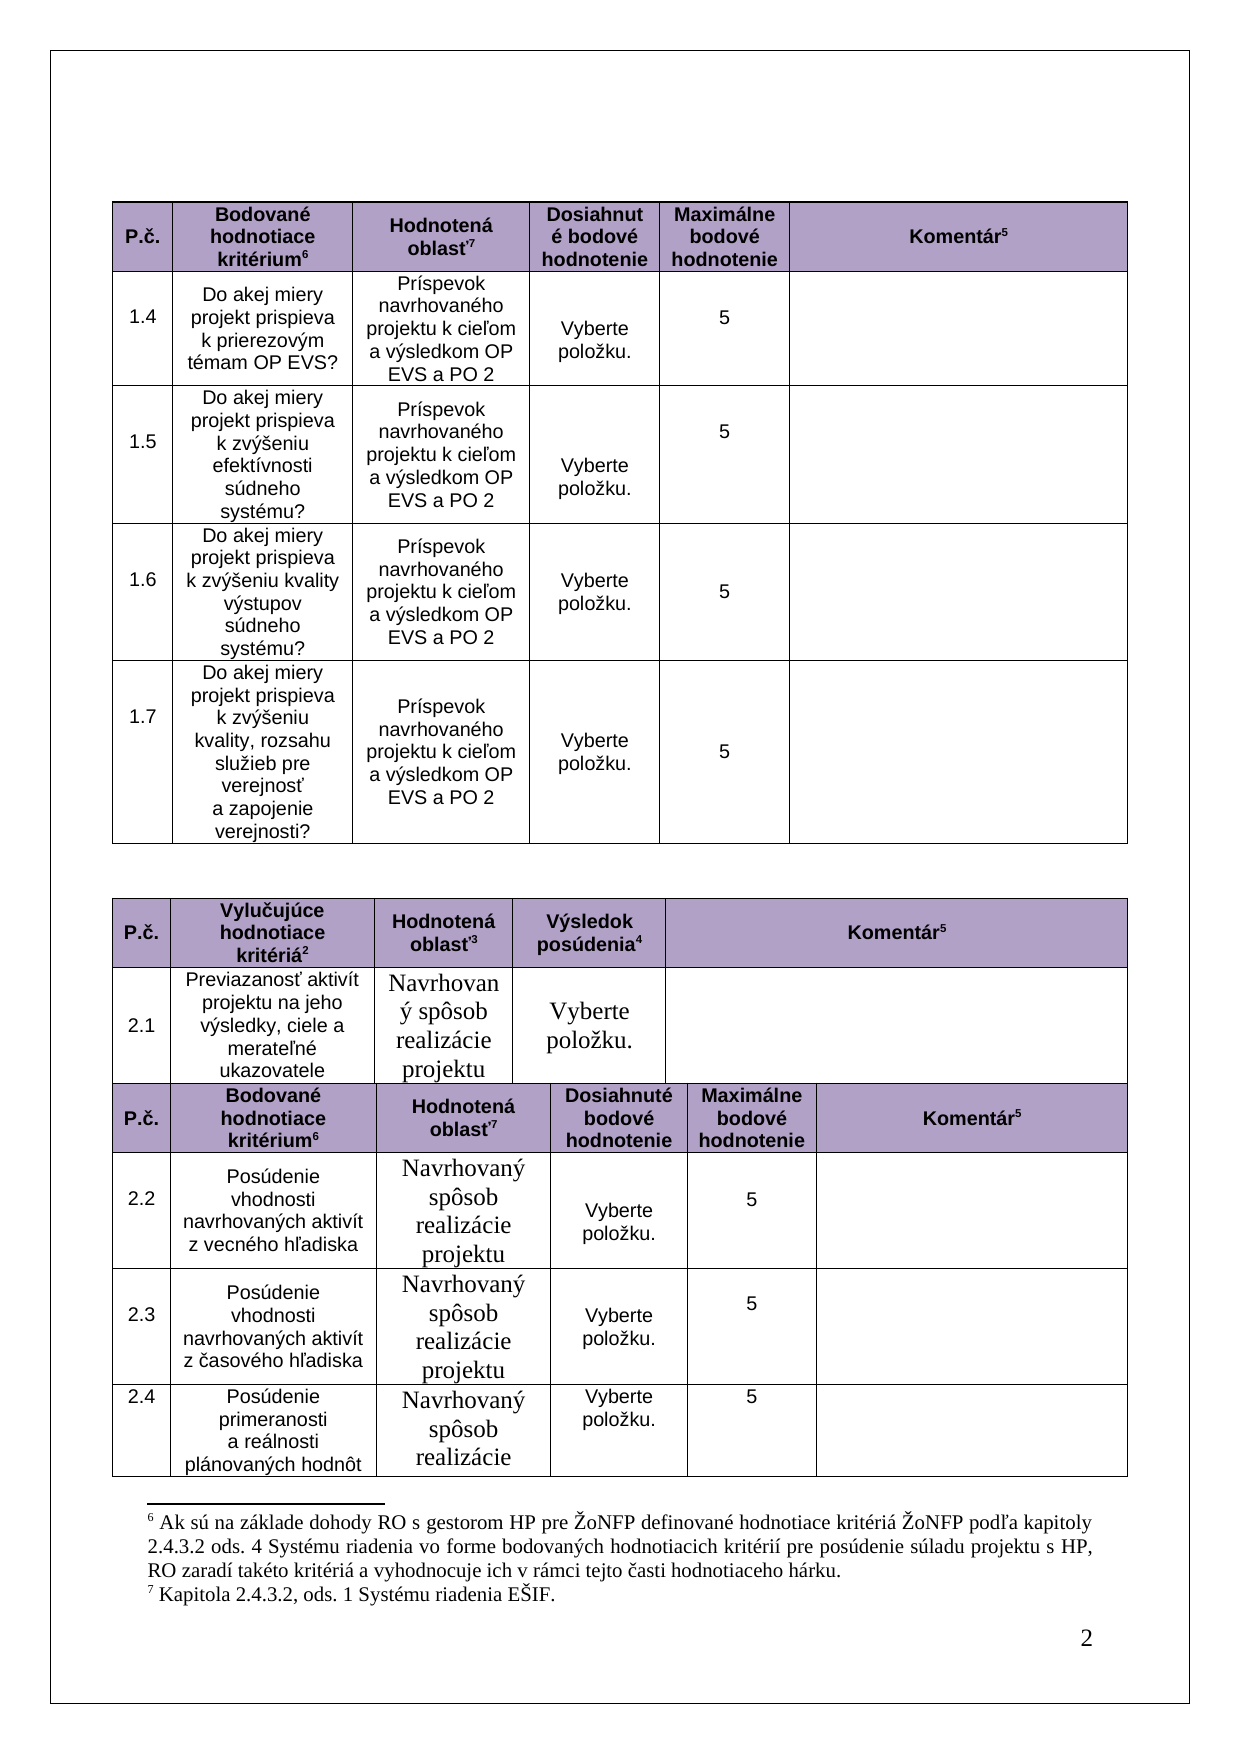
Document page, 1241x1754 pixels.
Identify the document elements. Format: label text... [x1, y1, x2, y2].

table_cell [530, 386, 659, 522]
table_header P.č. [113, 203, 172, 271]
table_header Komentár5 [666, 899, 1127, 967]
table_cell 5 [660, 386, 789, 522]
table_cell 1.7 [113, 661, 172, 842]
table_cell 5 [688, 1153, 816, 1268]
table_cell Posúdenie vhodnosti navrhovaných aktivít z vecného hľadiska [171, 1153, 376, 1268]
table_cell [530, 524, 659, 660]
table_cell Do akej miery projekt prispieva k prierezovým témam OP EVS? [173, 272, 352, 385]
table_cell 5 [688, 1269, 816, 1384]
table_cell 2.1 [113, 968, 170, 1083]
table_cell Príspevok navrhovaného projektu k cieľom a výsledkom OP EVS a PO 2 [353, 661, 529, 842]
table_cell [551, 1269, 687, 1384]
table_cell [790, 524, 1127, 660]
table_header Hodnotená oblasť [353, 203, 529, 271]
table_cell Hodnotená oblasť7 [377, 1084, 550, 1152]
table_header Výsledok posúdenia4 [513, 899, 665, 967]
table_cell 2.4 [113, 1385, 170, 1476]
table_cell [790, 386, 1127, 522]
table_cell 5 [660, 661, 789, 842]
table_cell P.č. [113, 1084, 170, 1152]
table_cell [551, 1153, 687, 1268]
table_header P.č. [113, 899, 170, 967]
table_header Hodnotená oblasť3 [375, 899, 512, 967]
table_cell 2.2 [113, 1153, 170, 1268]
table_cell 5 [688, 1385, 816, 1476]
table_cell Do akej miery projekt prispieva k zvýšeniu kvality výstupov súdneho systému? [173, 524, 352, 660]
table_cell 1.6 [113, 524, 172, 660]
table_cell Previazanosť aktivít projektu na jeho výsledky, ciele a merateľné ukazovatele [171, 968, 374, 1083]
table_cell 2.3 [113, 1269, 170, 1384]
table_cell Bodované hodnotiace kritérium6 [171, 1084, 376, 1152]
table_header Komentár5 [790, 203, 1127, 271]
table_cell 1.4 [113, 272, 172, 385]
table_header Maximálne bodové hodnotenie [660, 203, 789, 271]
table_cell [666, 968, 1127, 1083]
table_cell Komentár5 [817, 1084, 1127, 1152]
table_cell [530, 272, 659, 385]
table_cell Dosiahnuté bodové hodnotenie [551, 1084, 687, 1152]
table_cell [790, 661, 1127, 842]
table_cell Príspevok navrhovaného projektu k cieľom a výsledkom OP EVS a PO 2 [353, 272, 529, 385]
table_cell [551, 1385, 687, 1476]
table_cell 1.5 [113, 386, 172, 522]
table_cell [530, 661, 659, 842]
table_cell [171, 1385, 376, 1476]
table_cell Posúdenie vhodnosti navrhovaných aktivít z časového hľadiska [171, 1269, 376, 1384]
table_cell Do akej miery projekt prispieva k zvýšeniu efektívnosti súdneho systému? [173, 386, 352, 522]
table_cell [790, 272, 1127, 385]
table_cell Príspevok navrhovaného projektu k cieľom a výsledkom OP EVS a PO 2 [353, 524, 529, 660]
table_cell Do akej miery projekt prispieva k zvýšeniu kvality, rozsahu služieb pre verejnosť a zapojenie verejnosti? [173, 661, 352, 842]
table_cell 5 [660, 272, 789, 385]
table_cell [817, 1385, 1127, 1476]
table_header Bodované hodnotiace kritérium [173, 203, 352, 271]
table_header Vylučujúce hodnotiace kritériá2 [171, 899, 374, 967]
table_cell Príspevok navrhovaného projektu k cieľom a výsledkom OP EVS a PO 2 [353, 386, 529, 522]
table_cell 5 [660, 524, 789, 660]
table_header Dosiahnuté bodové hodnotenie [530, 203, 659, 271]
table_cell Maximálne bodové hodnotenie [688, 1084, 816, 1152]
table_cell [817, 1153, 1127, 1268]
table_cell [817, 1269, 1127, 1384]
